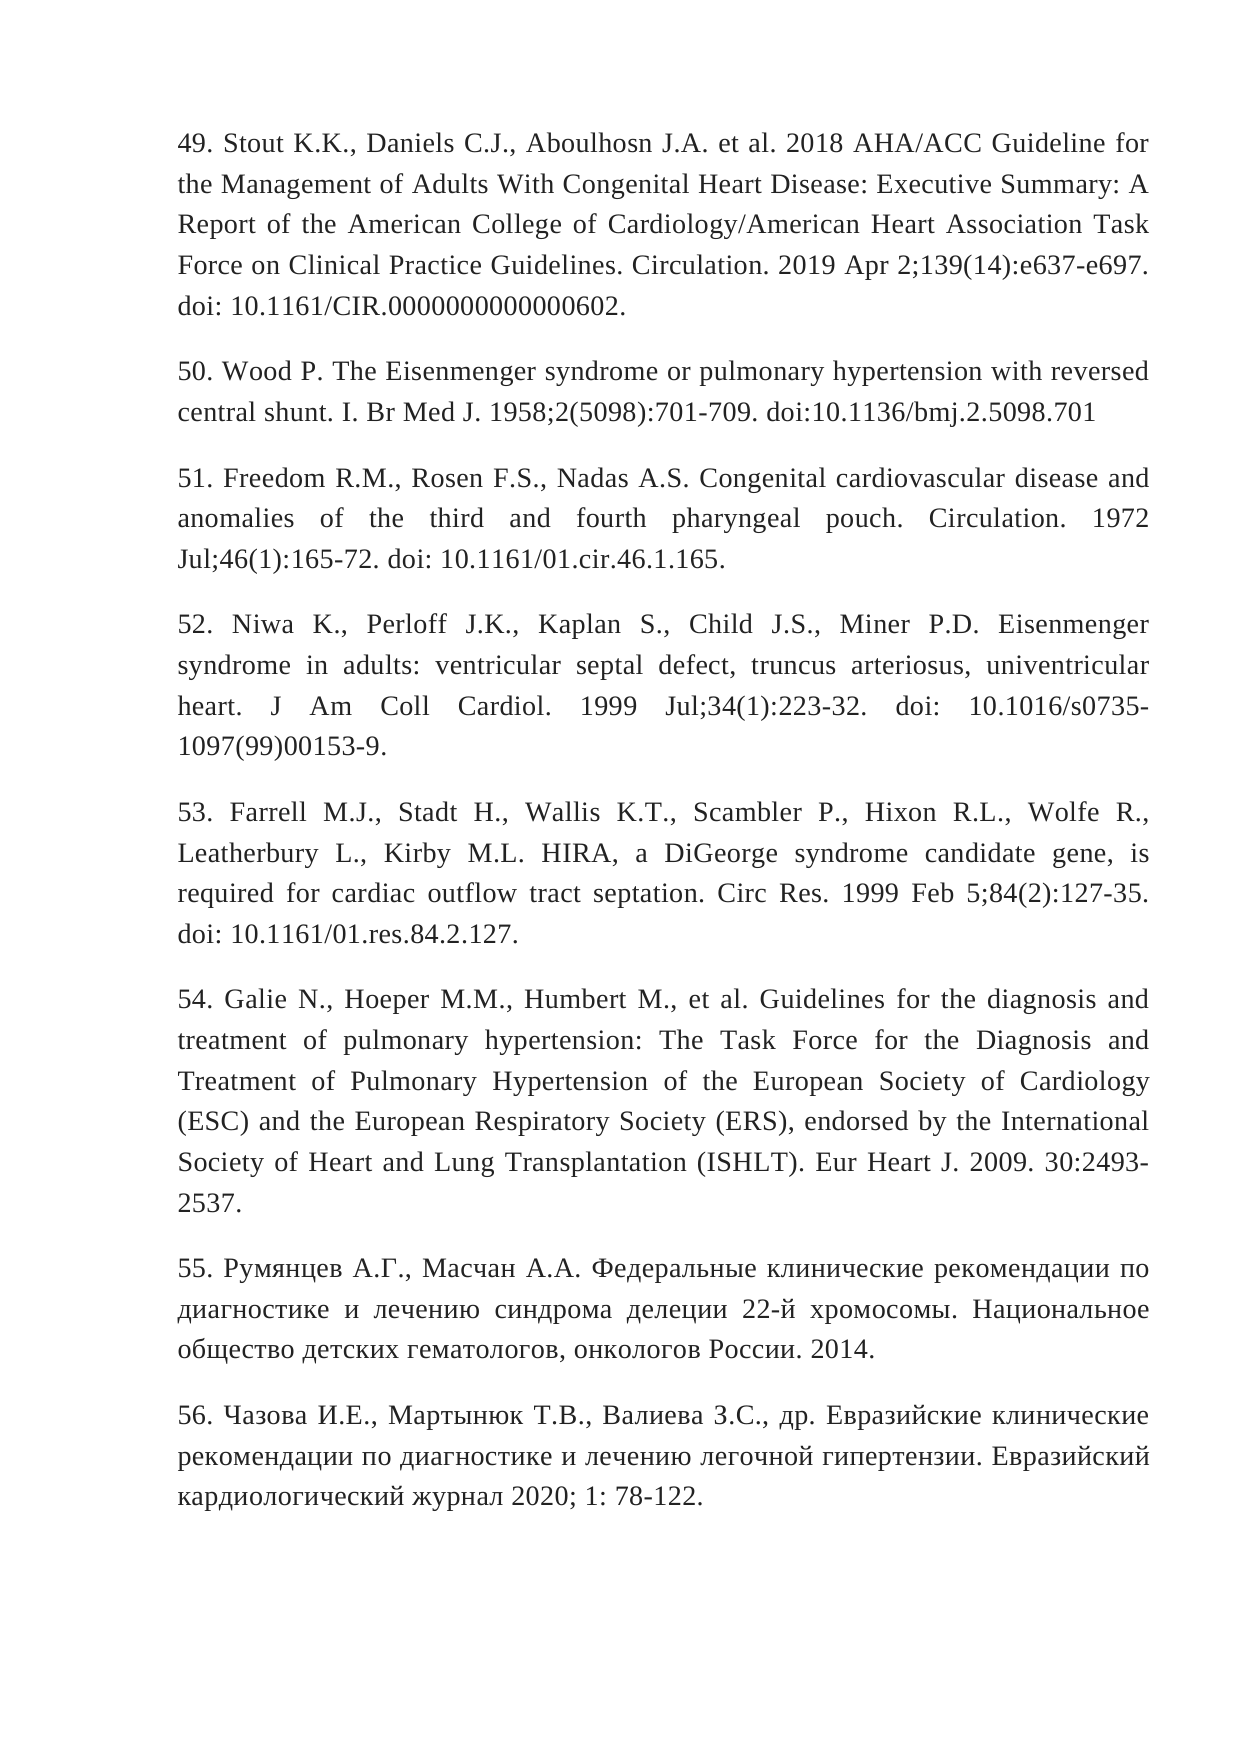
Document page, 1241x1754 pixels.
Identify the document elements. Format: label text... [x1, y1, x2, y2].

text 49. Stout K.K., Daniels C.J., Aboulhosn J.A. et al. 2018 AHA/ACC Guideline for the Management of Adults With Congenital Heart Disease: Executive Summary: A Report of the American College of Cardiology/American Heart Association Task Force on Clinical Practice Guidelines. Circulation. 2019 Apr 2;139(14):e637-e697. doi: 10.1161/CIR.0000000000000602. [177, 118, 1152, 321]
text 53. Farrell M.J., Stadt H., Wallis K.T., Scambler P., Hixon R.L., Wolfe R., Leatherbury L., Kirby M.L. HIRA, a DiGeorge syndrome candidate gene, is required for cardiac outflow tract septation. Circ Res. 1999 Feb 5;84(2):127-35. doi: 10.1161/01.res.84.2.127. [177, 787, 1152, 949]
text 50. Wood P. The Eisenmenger syndrome or pulmonary hypertension with reversed central shunt. I. Br Med J. 1958;2(5098):701-709. doi:10.1136/bmj.2.5098.701 [177, 346, 1152, 427]
text 55. Румянцев А.Г., Масчан А.А. Федеральные клинические рекомендации по диагностике и лечению синдрома делеции 22-й хромосомы. Национальное общество детских гематологов, онкологов России. 2014. [177, 1243, 1152, 1365]
text 56. Чазова И.Е., Мартынюк Т.В., Валиева З.С., др. Евразийские клинические рекомендации по диагностике и лечению легочной гипертензии. Евразийский кардиологический журнал 2020; 1: 78-122. [177, 1390, 1152, 1512]
text 51. Freedom R.M., Rosen F.S., Nadas A.S. Congenital cardiovascular disease and anomalies of the third and fourth pharyngeal pouch. Circulation. 1972 Jul;46(1):165-72. doi: 10.1161/01.cir.46.1.165. [177, 452, 1152, 574]
text 54. Galie N., Hoeper M.M., Humbert M., et al. Guidelines for the diagnosis and treatment of pulmonary hypertension: The Task Force for the Diagnosis and Treatment of Pulmonary Hypertension of the European Society of Cardiology (ESC) and the European Respiratory Society (ERS), endorsed by the International Society of Heart and Lung Transplantation (ISHLT). Eur Heart J. 2009. 30:2493-2537. [177, 974, 1152, 1218]
text 52. Niwa K., Perloff J.K., Kaplan S., Child J.S., Miner P.D. Eisenmenger syndrome in adults: ventricular septal defect, truncus arteriosus, univentricular heart. J Am Coll Cardiol. 1999 Jul;34(1):223-32. doi: 10.1016/s0735-1097(99)00153-9. [177, 599, 1152, 762]
